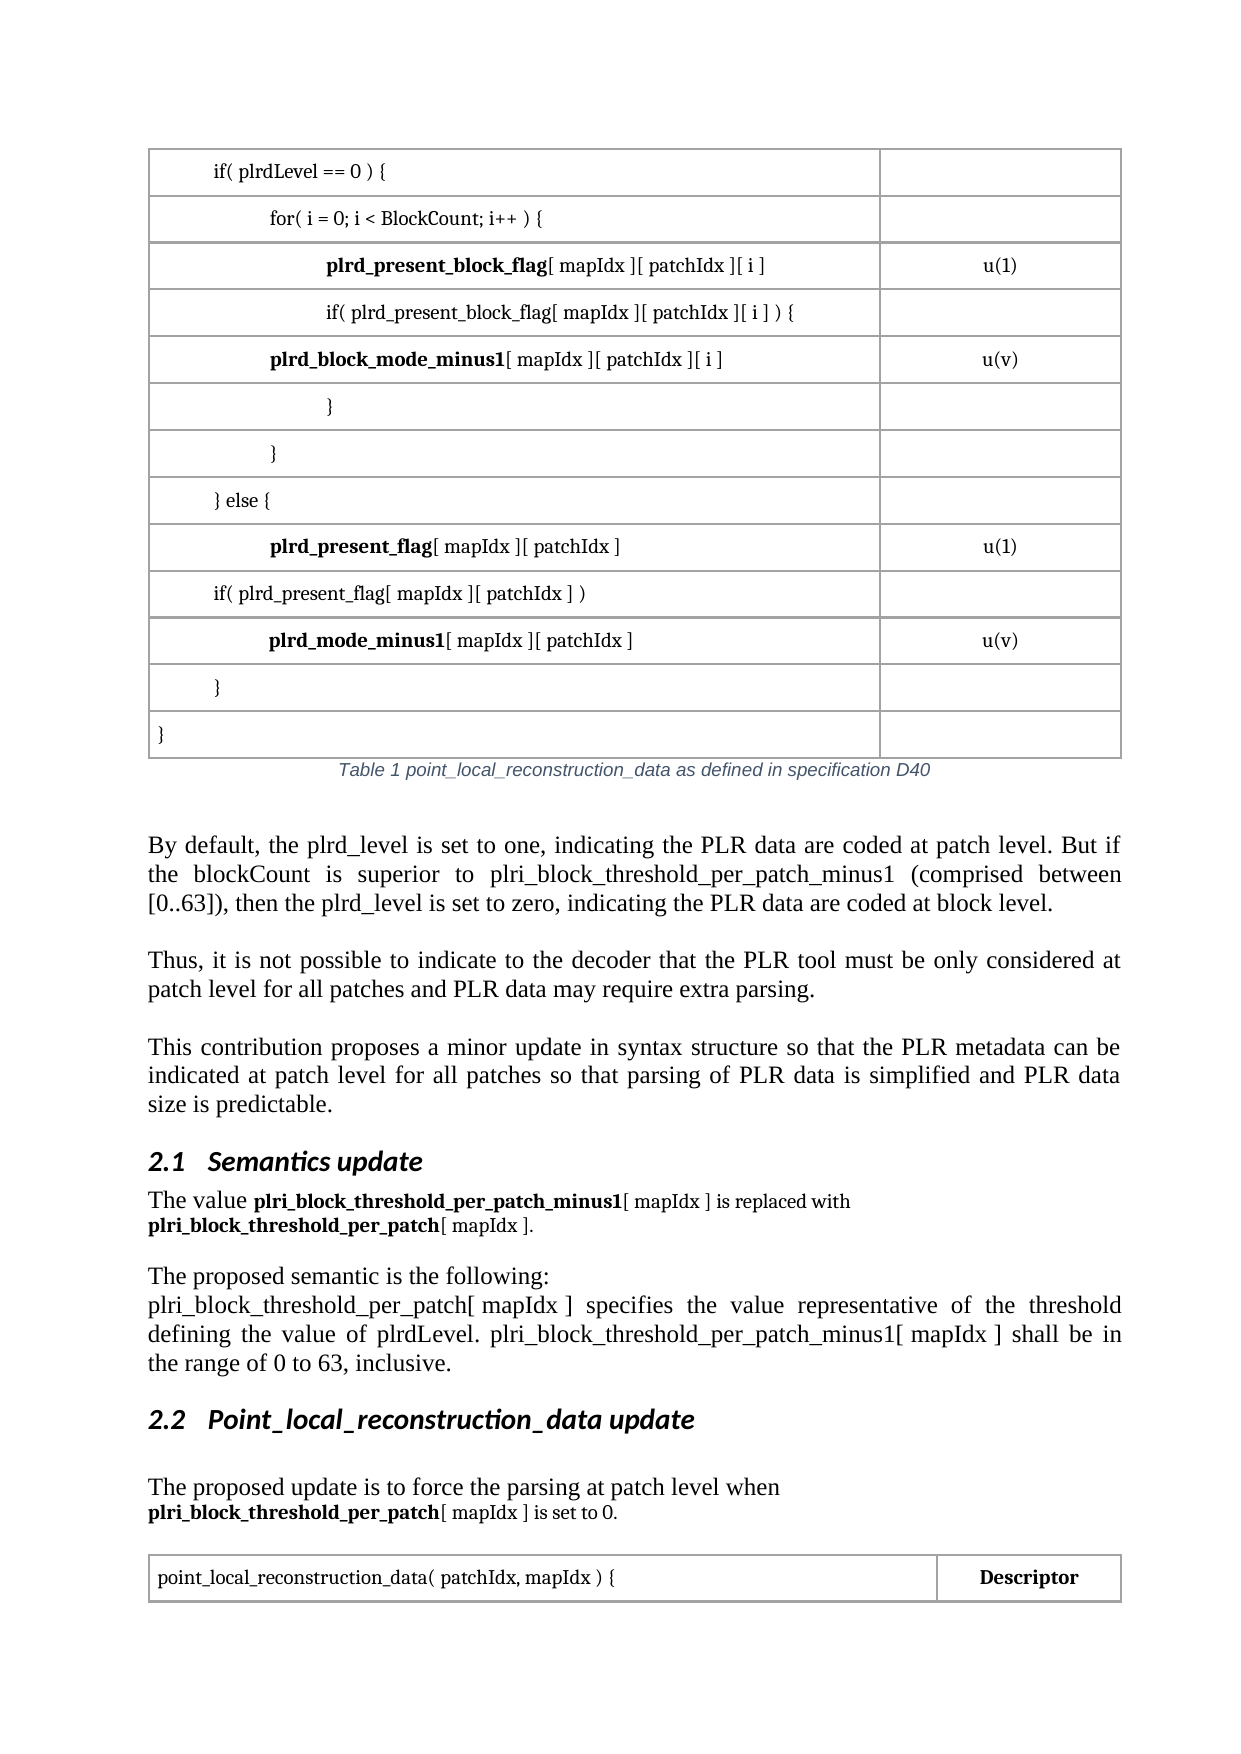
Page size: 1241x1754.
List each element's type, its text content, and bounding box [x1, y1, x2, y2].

text The proposed update is to force the parsing at patch level when plri_block_threshold_per_patch[ mapIdx ] is set to 0. [148, 1472, 1122, 1525]
table_cell if( plrdLevel == 0 ) { [150, 150, 879, 194]
table_cell plrd_block_mode_minus1[ mapIdx ][ patchIdx ][ i ] [150, 337, 879, 382]
table_cell [881, 478, 1120, 523]
table_cell [881, 384, 1120, 429]
table_cell [881, 431, 1120, 476]
table_cell plrd_mode_minus1[ mapIdx ][ patchIdx ] [150, 619, 879, 663]
table_header point_local_reconstruction_data( patchIdx, mapIdx ) { [150, 1556, 936, 1600]
text Thus, it is not possible to indicate to the decoder that the PLR tool must be only considered at patch level for all patches and PLR data may require extra parsing. [148, 945, 1122, 1003]
table_cell for( i = 0; i < BlockCount; i++ ) { [150, 197, 879, 241]
table_cell u(1) [881, 244, 1120, 288]
table_cell u(v) [881, 337, 1120, 382]
table_cell } [150, 712, 879, 757]
table_cell } else { [150, 478, 879, 523]
subtitle Semantics update [148, 1143, 1122, 1178]
table_cell } [150, 665, 879, 710]
table_cell u(v) [881, 619, 1120, 663]
table_cell [881, 197, 1120, 241]
table_cell [881, 150, 1120, 194]
text This contribution proposes a minor update in syntax structure so that the PLR metadata can be indicated at patch level for all patches so that parsing of PLR data is simplified and PLR data size is predictable. [148, 1032, 1122, 1118]
text The proposed semantic is the following: [148, 1261, 1122, 1290]
table_cell [881, 712, 1120, 757]
table_cell if( plrd_present_flag[ mapIdx ][ patchIdx ] ) [150, 572, 879, 616]
table_cell [881, 572, 1120, 616]
table_cell plrd_present_flag[ mapIdx ][ patchIdx ] [150, 525, 879, 569]
table_cell [881, 665, 1120, 710]
table_cell } [150, 431, 879, 476]
subtitle Point_local_reconstruction_data update [148, 1401, 1122, 1437]
text The value plri_block_threshold_per_patch_minus1[ mapIdx ] is replaced with plri_block_threshold_per_patch[ mapIdx ]. [148, 1185, 1122, 1237]
table_cell plrd_present_block_flag[ mapIdx ][ patchIdx ][ i ] [150, 244, 879, 288]
table_cell if( plrd_present_block_flag[ mapIdx ][ patchIdx ][ i ] ) { [150, 290, 879, 335]
table_cell u(1) [881, 525, 1120, 569]
table_cell } [150, 384, 879, 429]
text Table 1 point_local_reconstruction_data as defined in specification D40 [148, 759, 1122, 781]
text By default, the plrd_level is set to one, indicating the PLR data are coded at patch level. But if the blockCount is superior to plri_block_threshold_per_patch_minus1 (comprised between [0..63]), then the plrd_level is set to zero, indicating the PLR data are coded at block level. [148, 830, 1122, 917]
table_cell [881, 290, 1120, 335]
text plri_block_threshold_per_patch[ mapIdx ] specifies the value representative of the threshold defining the value of plrdLevel. plri_block_threshold_per_patch_minus1[ mapIdx ] shall be in the range of 0 to 63, inclusive. [148, 1290, 1122, 1376]
table_header Descriptor [938, 1556, 1120, 1600]
